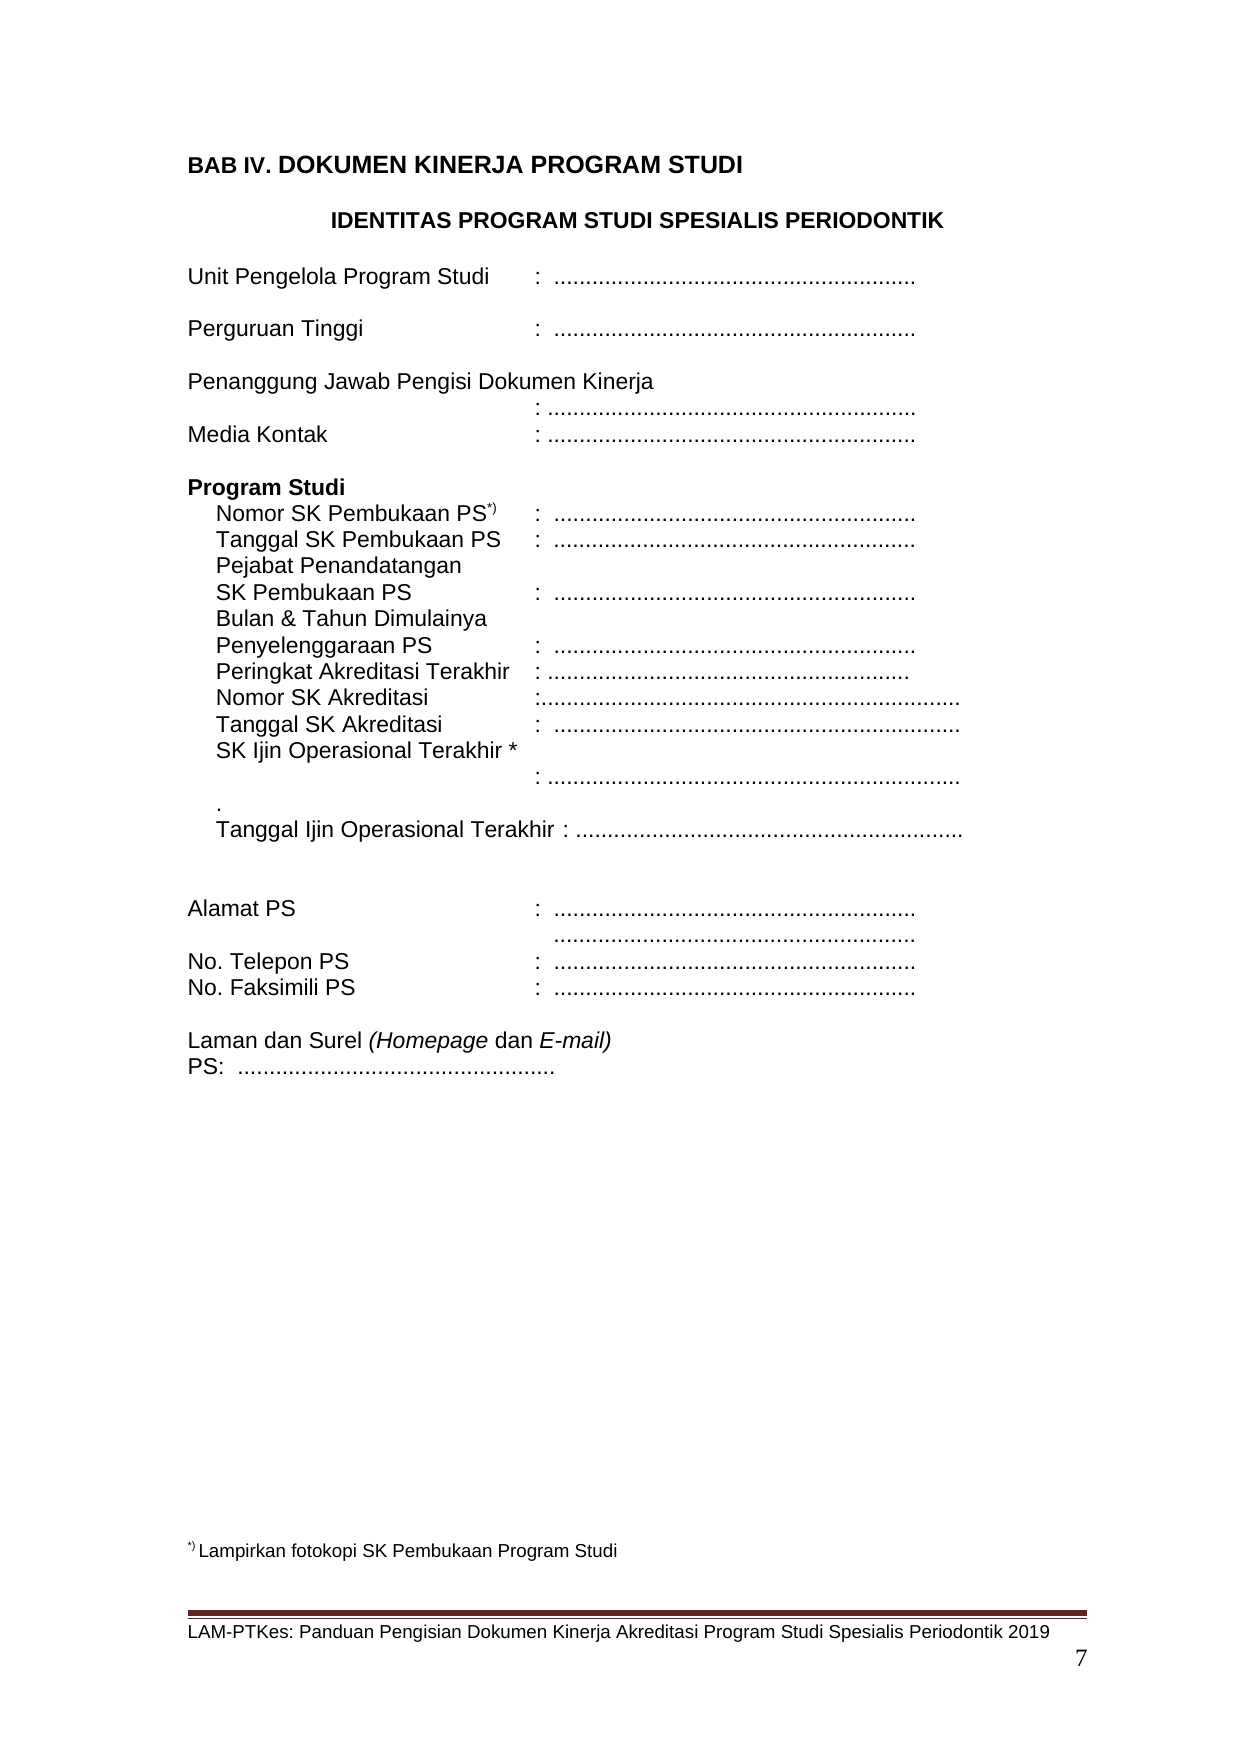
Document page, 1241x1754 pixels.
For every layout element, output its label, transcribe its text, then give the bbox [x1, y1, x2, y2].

text Nomor SK Pembukaan PS*) : ......................................................... [216, 500, 968, 526]
text Penanggung Jawab Pengisi Dokumen Kinerja [187, 368, 968, 394]
text Perguruan Tinggi : ......................................................... [187, 315, 968, 342]
text Bulan & Tahun Dimulainya [216, 605, 968, 632]
text Tanggal SK Akreditasi : ................................................................ [216, 711, 968, 737]
text Penyelenggaraan PS : ......................................................... [216, 632, 968, 658]
text SK Ijin Operasional Terakhir * : .................................................................. [216, 737, 968, 816]
text Tanggal SK Pembukaan PS : ......................................................... [216, 526, 968, 552]
text Unit Pengelola Program Studi : ......................................................... [187, 263, 968, 289]
text Pejabat Penandatangan [216, 552, 968, 579]
text Peringkat Akreditasi Terakhir : ......................................................... [216, 658, 968, 684]
text Alamat PS : ......................................................... [187, 895, 968, 921]
text Nomor SK Akreditasi :.................................................................. [216, 684, 968, 711]
subtitle BAB IV. DOKUMEN KINERJA PROGRAM STUDI [187, 150, 1087, 179]
text : .......................................................... [187, 394, 968, 421]
text SK Pembukaan PS : ......................................................... [216, 579, 968, 605]
text ......................................................... [525, 921, 968, 948]
title IDENTITAS PROGRAM STUDI SPESIALIS PERIODONTIK [187, 207, 1087, 234]
text Program Studi [187, 473, 968, 500]
text Tanggal Ijin Operasional Terakhir : ............................................................. [216, 816, 968, 842]
text No. Telepon PS : ......................................................... [187, 948, 968, 974]
text Media Kontak : .......................................................... [187, 421, 968, 447]
text Laman dan Surel (Homepage dan E-mail) PS: .................................................. [187, 1027, 968, 1079]
text No. Faksimili PS : ......................................................... [187, 974, 968, 1001]
text *) Lampirkan fotokopi SK Pembukaan Program Studi [187, 1539, 1087, 1561]
